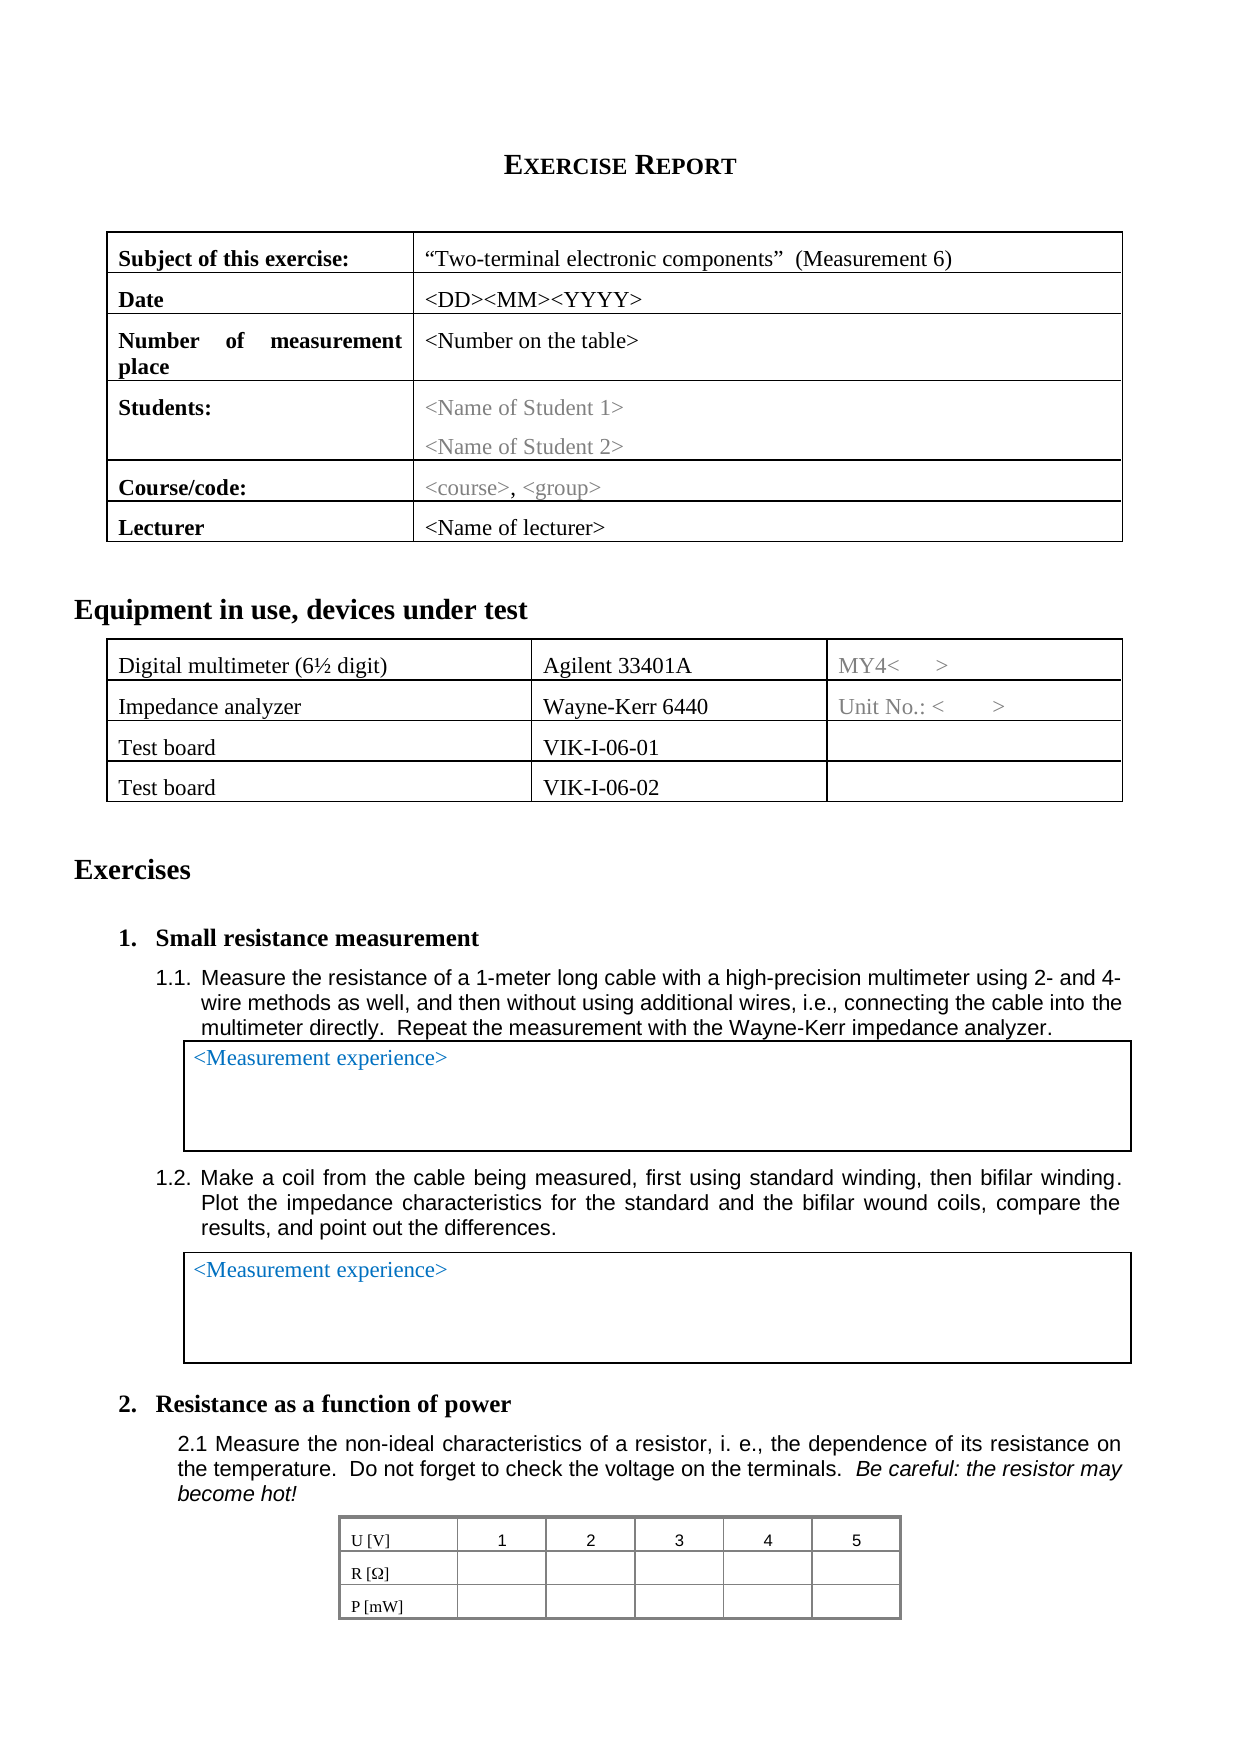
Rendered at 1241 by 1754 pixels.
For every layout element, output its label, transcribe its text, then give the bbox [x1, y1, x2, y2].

table_cell Students: [108, 381, 413, 459]
table_cell [458, 1552, 545, 1583]
text 1.2. Make a coil from the cable being measured, first using standard winding, then bifilar winding. Plot the impedance characteristics for the standard and the bifilar wound coils, compare the results, and point out the differences. [155, 1164, 1122, 1239]
table_cell [636, 1585, 723, 1617]
table_header U [V] [341, 1519, 457, 1550]
text Exercise Report [118, 148, 1122, 181]
text 1.1. Measure the resistance of a 1-meter long cable with a high-precision multimeter using 2- and 4-wire methods as well, and then without using additional wires, i.e., connecting the cable into the multimeter directly. Repeat the measurement with the Wayne-Kerr impedance analyzer. [155, 965, 1122, 1040]
table_cell Course/code: [108, 461, 413, 500]
table_cell [636, 1552, 723, 1583]
text <Measurement experience> [185, 1042, 1130, 1070]
table_header 4 [724, 1519, 811, 1550]
table_cell [724, 1585, 811, 1617]
table_cell P [mW] [341, 1585, 457, 1617]
text 2.1 Measure the non-ideal characteristics of a resistor, i. e., the dependence of its resistance on the temperature. Do not forget to check the voltage on the terminals. Be careful: the resistor may become hot! [133, 1430, 1122, 1505]
table_cell <DD><MM><YYYY> [414, 272, 1122, 312]
text 2. Resistance as a function of power [118, 1389, 1122, 1418]
table_cell [813, 1585, 899, 1617]
text <Measurement experience> [185, 1253, 1130, 1282]
table_cell Lecturer [108, 502, 413, 541]
table_cell VIK-I-06-02 [532, 762, 826, 801]
table_header 1 [458, 1519, 545, 1550]
table_cell <Number on the table> [414, 313, 1122, 380]
table_header Digital multimeter (6½ digit) [108, 640, 531, 679]
text Exercises [74, 852, 1122, 886]
table_header 2 [547, 1519, 634, 1550]
text Equipment in use, devices under test [74, 592, 1122, 626]
table_cell [547, 1585, 634, 1617]
table_cell <course>, <group> [414, 459, 1122, 500]
table_cell Unit No.: < > [828, 679, 1122, 719]
table_cell Test board [108, 721, 531, 760]
table_cell VIK-I-06-01 [532, 721, 826, 760]
table_cell [828, 720, 1122, 760]
table_cell Impedance analyzer [108, 681, 531, 719]
table_cell [813, 1552, 899, 1583]
table_cell R [] [341, 1552, 457, 1583]
table_header MY4< > [828, 640, 1122, 679]
table_cell [828, 760, 1122, 801]
table_header Subject of this exercise: [108, 233, 413, 272]
table_cell <Name of lecturer> [414, 500, 1122, 541]
table_cell [547, 1552, 634, 1583]
table_cell <Name of Student 1> <Name of Student 2> [414, 380, 1122, 459]
table_cell Wayne-Kerr 6440 [532, 681, 826, 719]
table_cell [458, 1585, 545, 1617]
table_cell [724, 1552, 811, 1583]
table_header Agilent 33401A [532, 640, 826, 679]
table_header 3 [636, 1519, 723, 1550]
table_header 5 [813, 1519, 899, 1550]
table_cell Test board [108, 762, 531, 801]
text 1. Small resistance measurement [118, 923, 1122, 952]
table_cell Number of measurement place [108, 314, 413, 380]
table_header “Two-terminal electronic components” (Measurement 6) [414, 233, 1122, 272]
table_cell Date [108, 273, 413, 312]
